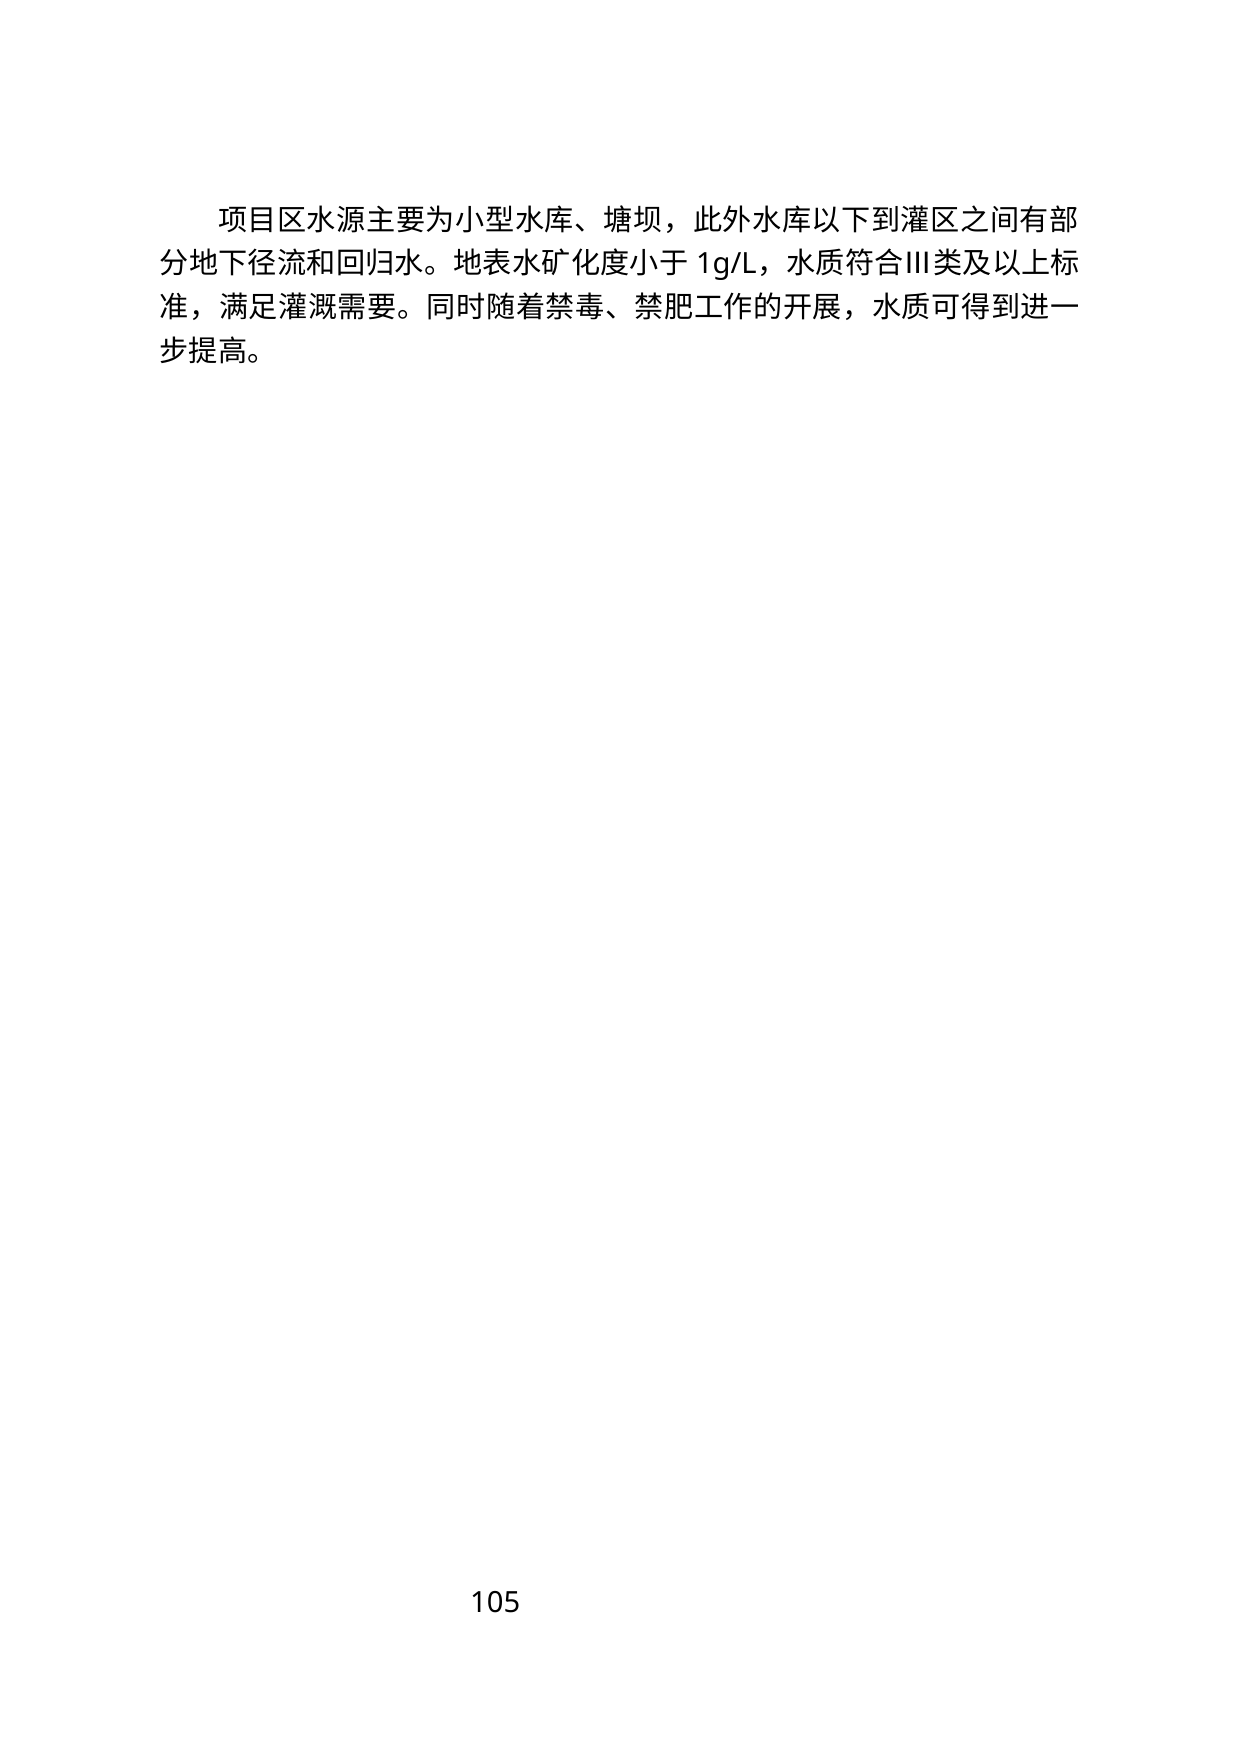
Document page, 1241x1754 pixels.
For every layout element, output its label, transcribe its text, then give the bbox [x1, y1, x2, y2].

text 项目区水源主要为小型水库、塘坝，此外水库以下到灌区之间有部分地下径流和回归水。地表水矿化度小于1g/L，水质符合Ⅲ类及以上标准，满足灌溉需要。同时随着禁毒、禁肥工作的开展，水质可得到进一步提高。 [159, 195, 1081, 370]
